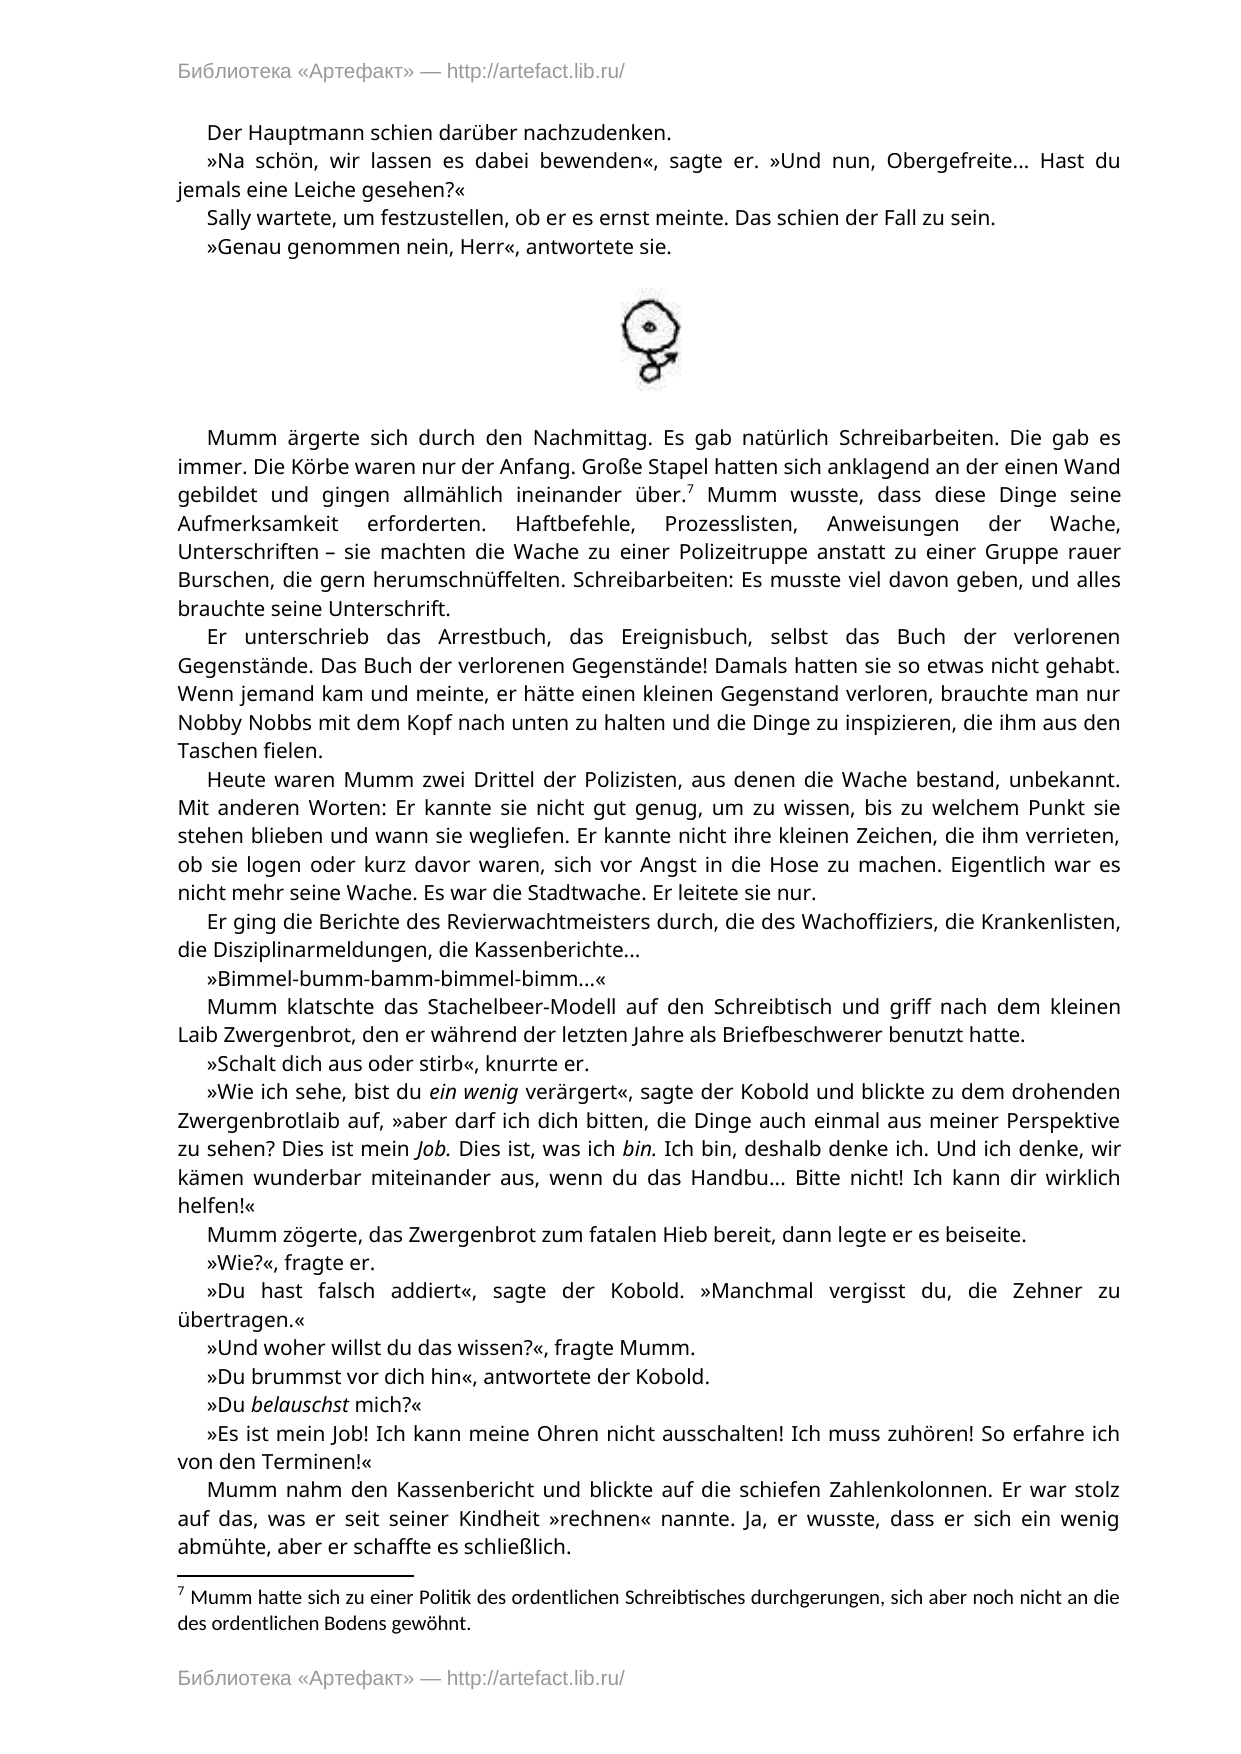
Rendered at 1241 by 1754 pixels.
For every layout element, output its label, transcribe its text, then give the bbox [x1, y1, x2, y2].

text »Du belauschst mich?« [177, 1390, 1122, 1419]
text Mumm nahm den Kassenbericht und blickte auf die schiefen Zahlenkolonnen. Er war stolz auf das, was er seit seiner Kindheit »rechnen« nannte. Ja, er wusste, dass er sich ein wenig abmühte, aber er schaffte es schließlich. [177, 1476, 1122, 1561]
text Er ging die Berichte des Revierwachtmeisters durch, die des Wachoffiziers, die Krankenlisten, die Disziplinarmeldungen, die Kassenberichte... [177, 907, 1122, 964]
picture [607, 288, 693, 395]
text »Schalt dich aus oder stirb«, knurrte er. [177, 1049, 1122, 1077]
text »Wie ich sehe, bist du ein wenig verärgert«, sagte der Kobold und blickte zu dem drohenden Zwergenbrotlaib auf, »aber darf ich dich bitten, die Dinge auch einmal aus meiner Perspektive zu sehen? Dies ist mein Job. Dies ist, was ich bin. Ich bin, deshalb denke ich. Und ich denke, wir kämen wunderbar miteinander aus, wenn du das Handbu... Bitte nicht! Ich kann dir wirklich helfen!« [177, 1077, 1122, 1220]
text Er unterschrieb das Arrestbuch, das Ereignisbuch, selbst das Buch der verlorenen Gegenstände. Das Buch der verlorenen Gegenstände! Damals hatten sie so etwas nicht gehabt. Wenn jemand kam und meinte, er hätte einen kleinen Gegenstand verloren, brauchte man nur Nobby Nobbs mit dem Kopf nach unten zu halten und die Dinge zu inspizieren, die ihm aus den Taschen fielen. [177, 622, 1122, 765]
text Mumm klatschte das Stachelbeer-Modell auf den Schreibtisch und griff nach dem kleinen Laib Zwergenbrot, den er während der letzten Jahre als Briefbeschwerer benutzt hatte. [177, 992, 1122, 1049]
text Heute waren Mumm zwei Drittel der Polizisten, aus denen die Wache bestand, unbekannt. Mit anderen Worten: Er kannte sie nicht gut genug, um zu wissen, bis zu welchem Punkt sie stehen blieben und wann sie wegliefen. Er kannte nicht ihre kleinen Zeichen, die ihm verrieten, ob sie logen oder kurz davor waren, sich vor Angst in die Hose zu machen. Eigentlich war es nicht mehr seine Wache. Es war die Stadtwache. Er leitete sie nur. [177, 765, 1122, 907]
text »Es ist mein Job! Ich kann meine Ohren nicht ausschalten! Ich muss zuhören! So erfahre ich von den Terminen!« [177, 1419, 1122, 1476]
text Sally wartete, um festzustellen, ob er es ernst meinte. Das schien der Fall zu sein. [177, 203, 1122, 232]
text Der Hauptmann schien darüber nachzudenken. [177, 118, 1122, 147]
text »Du hast falsch addiert«, sagte der Kobold. »Manchmal vergisst du, die Zehner zu übertragen.« [177, 1277, 1122, 1333]
text »Bimmel-bumm-bamm-bimmel-bimm...« [177, 964, 1122, 992]
text »Genau genommen nein, Herr«, antwortete sie. [177, 232, 1122, 260]
text »Du brummst vor dich hin«, antwortete der Kobold. [177, 1362, 1122, 1390]
text »Wie?«, fragte er. [177, 1248, 1122, 1277]
text »Und woher willst du das wissen?«, fragte Mumm. [177, 1333, 1122, 1362]
text Mumm zögerte, das Zwergenbrot zum fatalen Hieb bereit, dann legte er es beiseite. [177, 1220, 1122, 1248]
text Mumm ärgerte sich durch den Nachmittag. Es gab natürlich Schreibarbeiten. Die gab es immer. Die Körbe waren nur der Anfang. Große Stapel hatten sich anklagend an der einen Wand gebildet und gingen allmählich ineinander über. Mumm wusste, dass diese Dinge seine Aufmerksamkeit erforderten. Haftbefehle, Prozesslisten, Anweisungen der Wache, Unterschriften – sie machten die Wache zu einer Polizeitruppe anstatt zu einer Gruppe rauer Burschen, die gern herumschnüffelten. Schreibarbeiten: Es musste viel davon geben, und alles brauchte seine Unterschrift. [177, 423, 1122, 622]
text »Na schön, wir lassen es dabei bewenden«, sagte er. »Und nun, Obergefreite... Hast du jemals eine Leiche gesehen?« [177, 147, 1122, 203]
